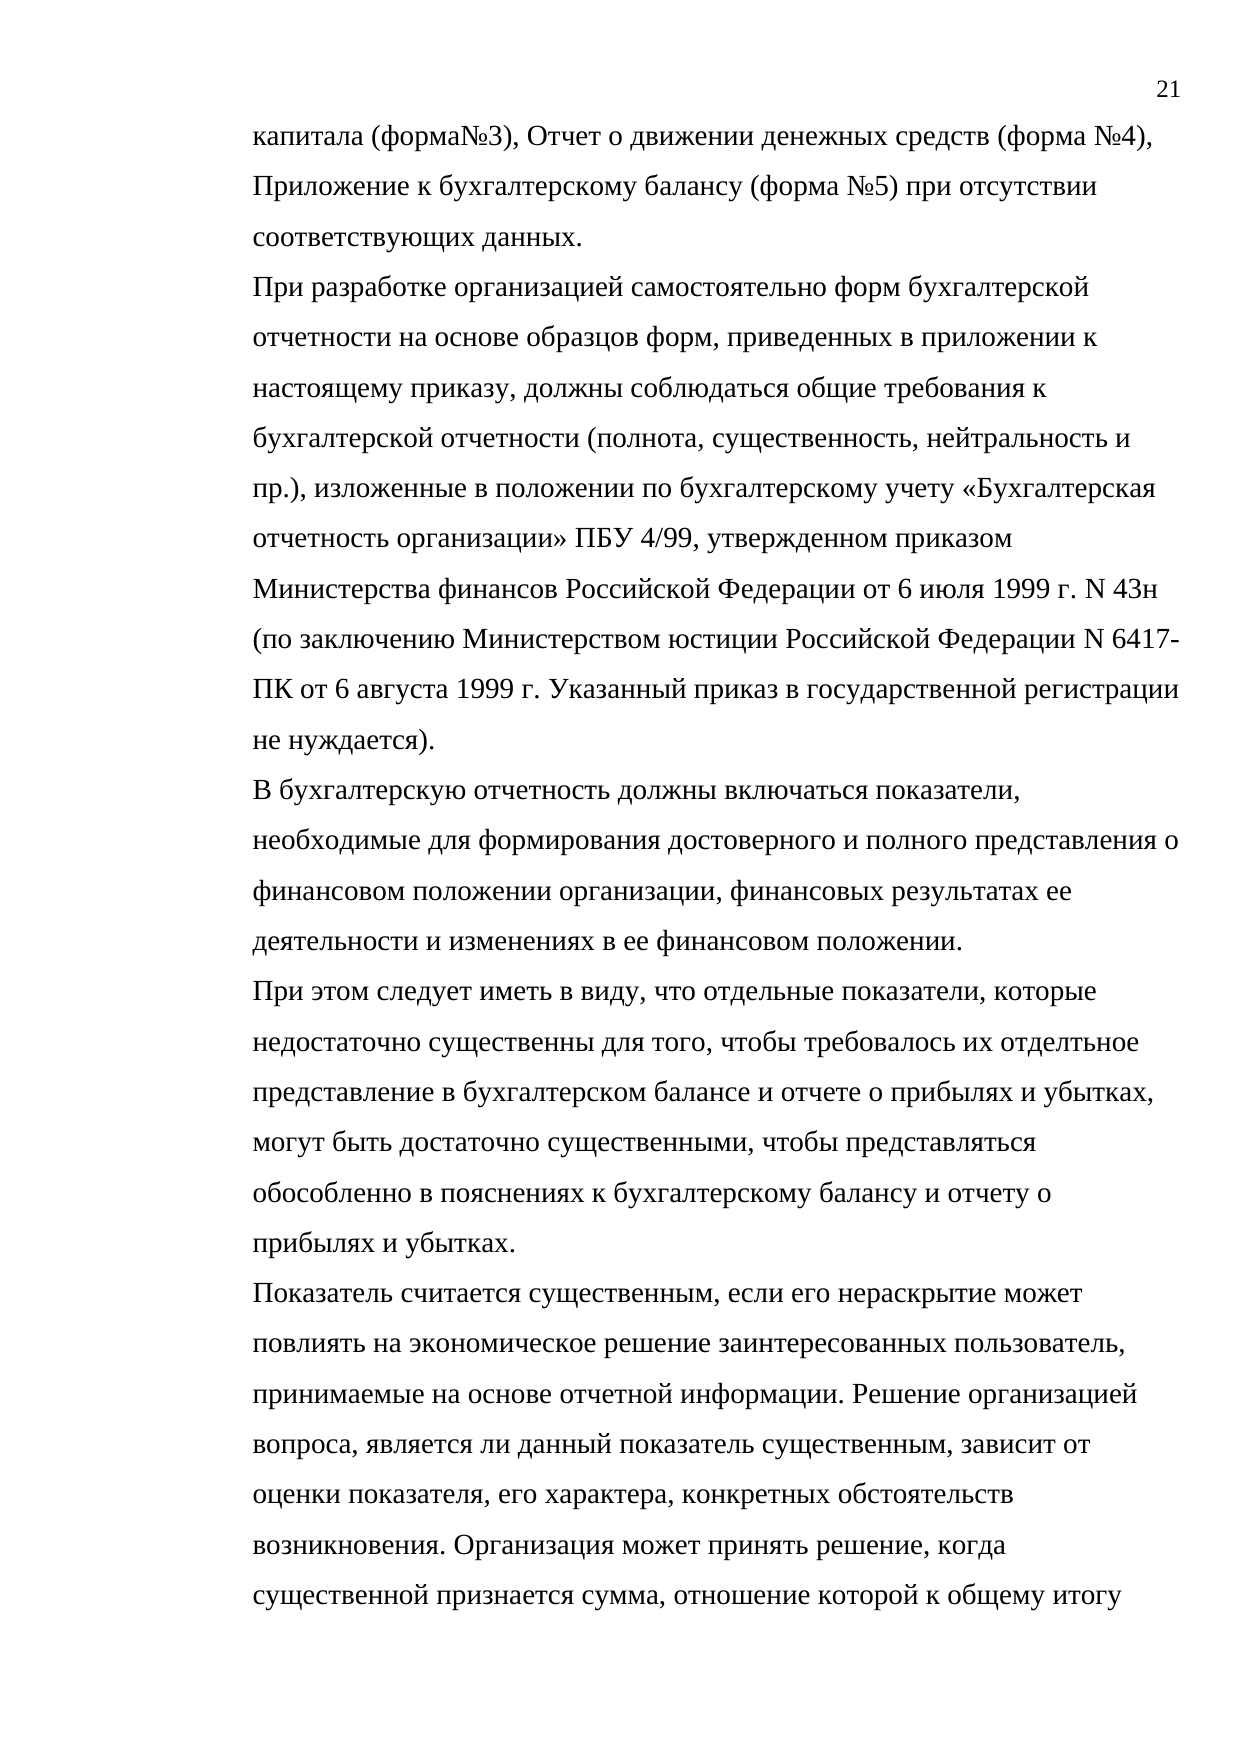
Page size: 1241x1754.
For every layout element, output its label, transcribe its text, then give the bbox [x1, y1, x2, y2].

text В бухгалтерскую отчетность должны включаться показатели, необходимые для формирования достоверного и полного представления о финансовом положении организации, финансовых результатах ее деятельности и изменениях в ее финансовом положении. [252, 772, 1181, 957]
text При разработке организацией самостоятельно форм бухгалтерской отчетности на основе образцов форм, приведенных в приложении к настоящему приказу, должны соблюдаться общие требования к бухгалтерской отчетности (полнота, существенность, нейтральность и пр.), изложенные в положении по бухгалтерскому учету «Бухгалтерская отчетность организации» ПБУ 4/99, утвержденном приказом Министерства финансов Российской Федерации от 6 июля 1999 г. N 43н (по заключению Министерством юстиции Российской Федерации N 6417-ПК от 6 августа 1999 г. Указанный приказ в государственной регистрации не нуждается). [252, 269, 1181, 755]
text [252, 118, 1181, 252]
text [252, 1275, 1181, 1611]
text При этом следует иметь в виду, что отдельные показатели, которые недостаточно существенны для того, чтобы требовалось их отделтьное представление в бухгалтерском балансе и отчете о прибылях и убытках, могут быть достаточно существенными, чтобы представляться обособленно в пояснениях к бухгалтерскому балансу и отчету о прибылях и убытках. [252, 973, 1181, 1258]
